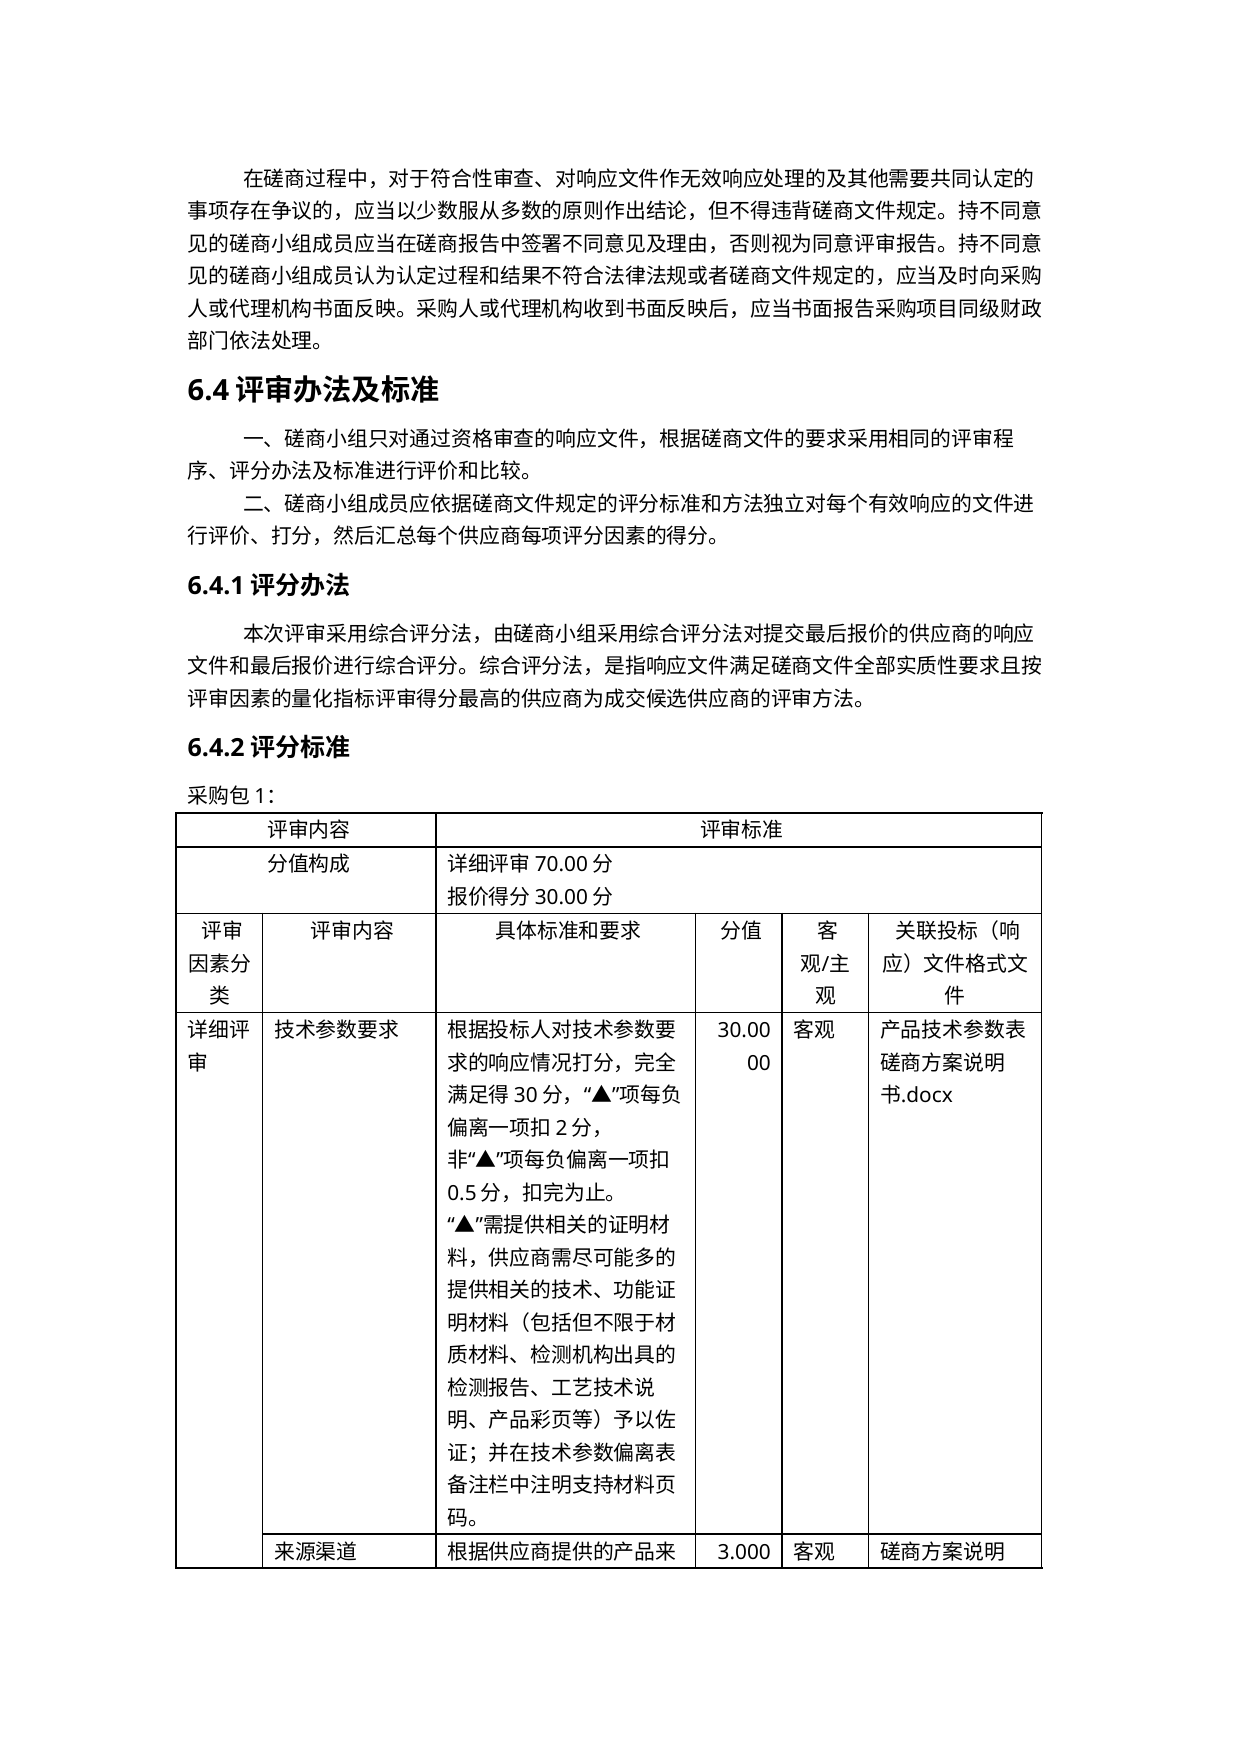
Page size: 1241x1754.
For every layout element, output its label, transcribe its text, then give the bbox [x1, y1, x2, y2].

table_cell 根据投标人对技术参数要求的响应情况打分，完全满足得30分，“▲”项每负偏离一项扣2分，非“▲”项每负偏离一项扣0.5分，扣完为止。 “▲”需提供相关的证明材料，供应商需尽可能多的提供相关的技术、功能证明材料（包括但不限于材质材料、检测机构出具的检测报告、工艺技术说明、产品彩页等）予以佐证；并在技术参数偏离表备注栏中注明支持材料页码。 [437, 1013, 695, 1533]
table_cell 30.0000 [696, 1013, 781, 1533]
table_cell 客观 [783, 1535, 868, 1567]
table_header 评审标准 [437, 814, 1041, 846]
table_cell 评审内容 [263, 914, 435, 1012]
table_cell 客观/主观 [783, 914, 868, 1012]
text 采购包1： [187, 779, 1053, 812]
text 二、磋商小组成员应依据磋商文件规定的评分标准和方法独立对每个有效响应的文件进行评价、打分，然后汇总每个供应商每项评分因素的得分。 [187, 487, 1053, 552]
table_cell 评审因素分类 [177, 914, 262, 1012]
table_cell 磋商方案说明书.docx [869, 1535, 1041, 1567]
table_cell 技术参数要求 [263, 1013, 435, 1533]
table_cell 来源渠道 [263, 1535, 435, 1567]
text 6.4.1评分办法 [187, 552, 1053, 617]
table_cell 具体标准和要求 [437, 914, 695, 1012]
text 在磋商过程中，对于符合性审查、对响应文件作无效响应处理的及其他需要共同认定的事项存在争议的，应当以少数服从多数的原则作出结论，但不得违背磋商文件规定。持不同意见的磋商小组成员应当在磋商报告中签署不同意见及理由，否则视为同意评审报告。持不同意见的磋商小组成员认为认定过程和结果不符合法律法规或者磋商文件规定的，应当及时向采购人或代理机构书面反映。采购人或代理机构收到书面反映后，应当书面报告采购项目同级财政部门依法处理。 [187, 162, 1053, 357]
table_cell 客观 [783, 1013, 868, 1533]
text 6.4.2评分标准 [187, 714, 1053, 779]
table_cell 详细评审 [177, 1013, 262, 1567]
text 一、磋商小组只对通过资格审查的响应文件，根据磋商文件的要求采用相同的评审程序、评分办法及标准进行评价和比较。 [187, 422, 1053, 487]
table_cell 产品技术参数表 磋商方案说明书.docx [869, 1013, 1041, 1533]
text 6.4评审办法及标准 [187, 357, 1053, 422]
table_cell 关联投标（响应）文件格式文件 [869, 914, 1041, 1012]
table_cell 分值构成 [177, 848, 435, 913]
text 本次评审采用综合评分法，由磋商小组采用综合评分法对提交最后报价的供应商的响应文件和最后报价进行综合评分。综合评分法，是指响应文件满足磋商文件全部实质性要求且按评审因素的量化指标评审得分最高的供应商为成交候选供应商的评审方法。 [187, 617, 1053, 714]
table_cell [437, 1535, 695, 1567]
table_cell 3.0000 [696, 1535, 781, 1567]
table_cell 分值 [696, 914, 781, 1012]
table_cell 详细评审70.00分 报价得分30.00分 [437, 848, 1041, 913]
table_header 评审内容 [177, 814, 435, 846]
